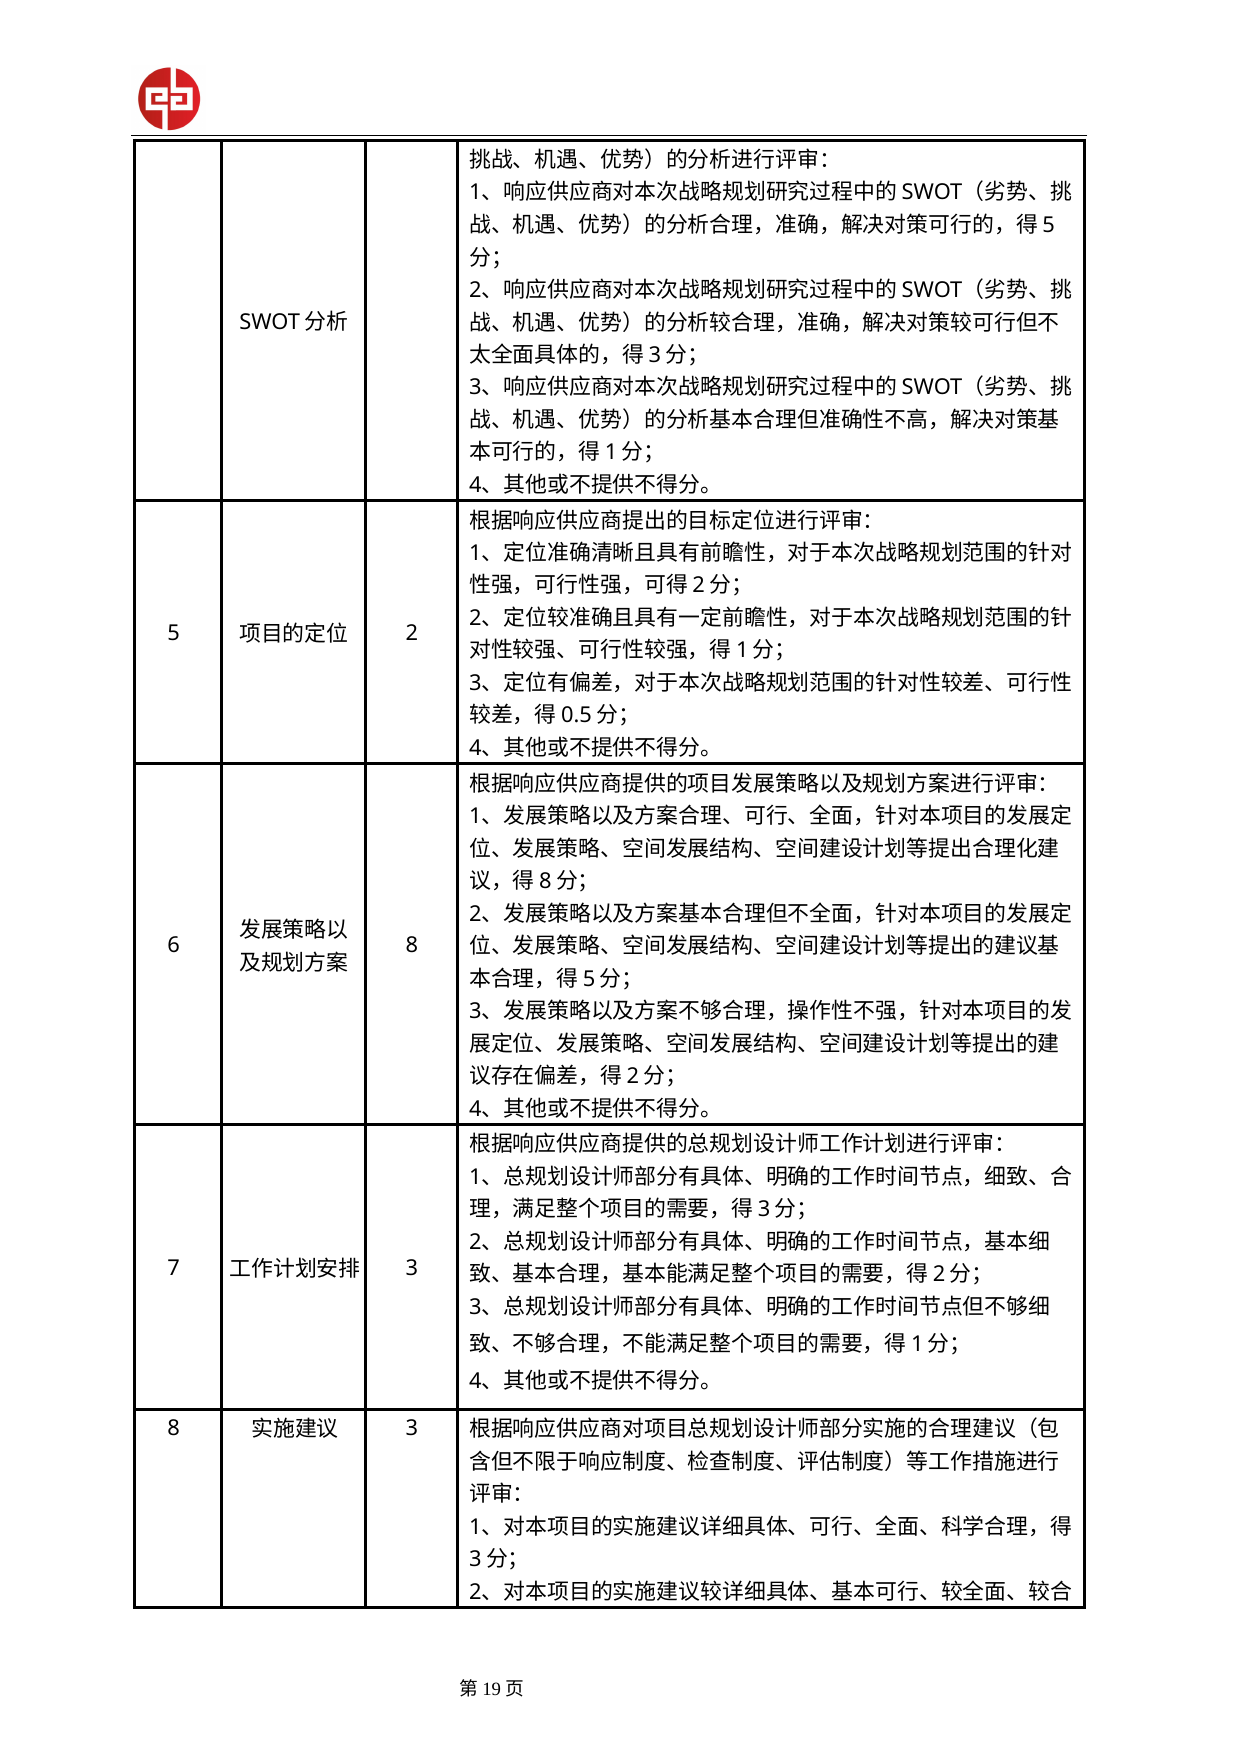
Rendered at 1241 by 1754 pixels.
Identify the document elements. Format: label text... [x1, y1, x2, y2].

table_cell 2 [367, 502, 456, 762]
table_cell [459, 142, 1083, 499]
table_cell [136, 1126, 220, 1408]
table_cell 根据响应供应商提出的目标定位进行评审： 定位准确清晰且具有前瞻性，对于本次战略规划范围的针对性强，可行性强，可得2分； 定位较准确且具有一定前瞻性，对于本次战略规划范围的针对性较强、可行性较强，得1分； 定位有偏差，对于本次战略规划范围的针对性较差、可行性较差，得0.5分； 其他或不提供不得分。 [459, 502, 1083, 762]
table_cell 发展策略以及规划方案 [223, 765, 364, 1123]
table_cell 根据响应供应商提供的总规划设计师工作计划进行评审： 总规划设计师部分有具体、明确的工作时间节点，细致、合理，满足整个项目的需要，得3分； 总规划设计师部分有具体、明确的工作时间节点，基本细致、基本合理，基本能满足整个项目的需要，得2分； 总规划设计师部分有具体、明确的工作时间节点但不够细致、不够合理，不能满足整个项目的需要，得1分； 其他或不提供不得分。 [459, 1126, 1083, 1408]
table_cell 项目的定位 [223, 502, 364, 762]
table_cell 8 [367, 765, 456, 1123]
table_cell 根据响应供应商提供的项目发展策略以及规划方案进行评审： 1、发展策略以及方案合理、可行、全面，针对本项目的发展定位、发展策略、空间发展结构、空间建设计划等提出合理化建议，得8分； 2、发展策略以及方案基本合理但不全面，针对本项目的发展定位、发展策略、空间发展结构、空间建设计划等提出的建议基本合理，得5分； 3、发展策略以及方案不够合理，操作性不强，针对本项目的发展定位、发展策略、空间发展结构、空间建设计划等提出的建议存在偏差，得2分； 4、其他或不提供不得分。 [459, 765, 1083, 1123]
picture [131, 65, 207, 133]
table_cell [136, 765, 220, 1123]
table_cell 3 [367, 1126, 456, 1408]
table_cell [136, 1411, 220, 1606]
table_cell [136, 142, 220, 499]
table_cell 3 [367, 1411, 456, 1606]
table_cell 项目的SWOT分析 [223, 142, 364, 499]
table_cell 实施建议 [223, 1411, 364, 1606]
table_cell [459, 1411, 1083, 1606]
table_cell 5 [367, 142, 456, 499]
table_cell [136, 502, 220, 762]
table_cell 工作计划安排 [223, 1126, 364, 1408]
